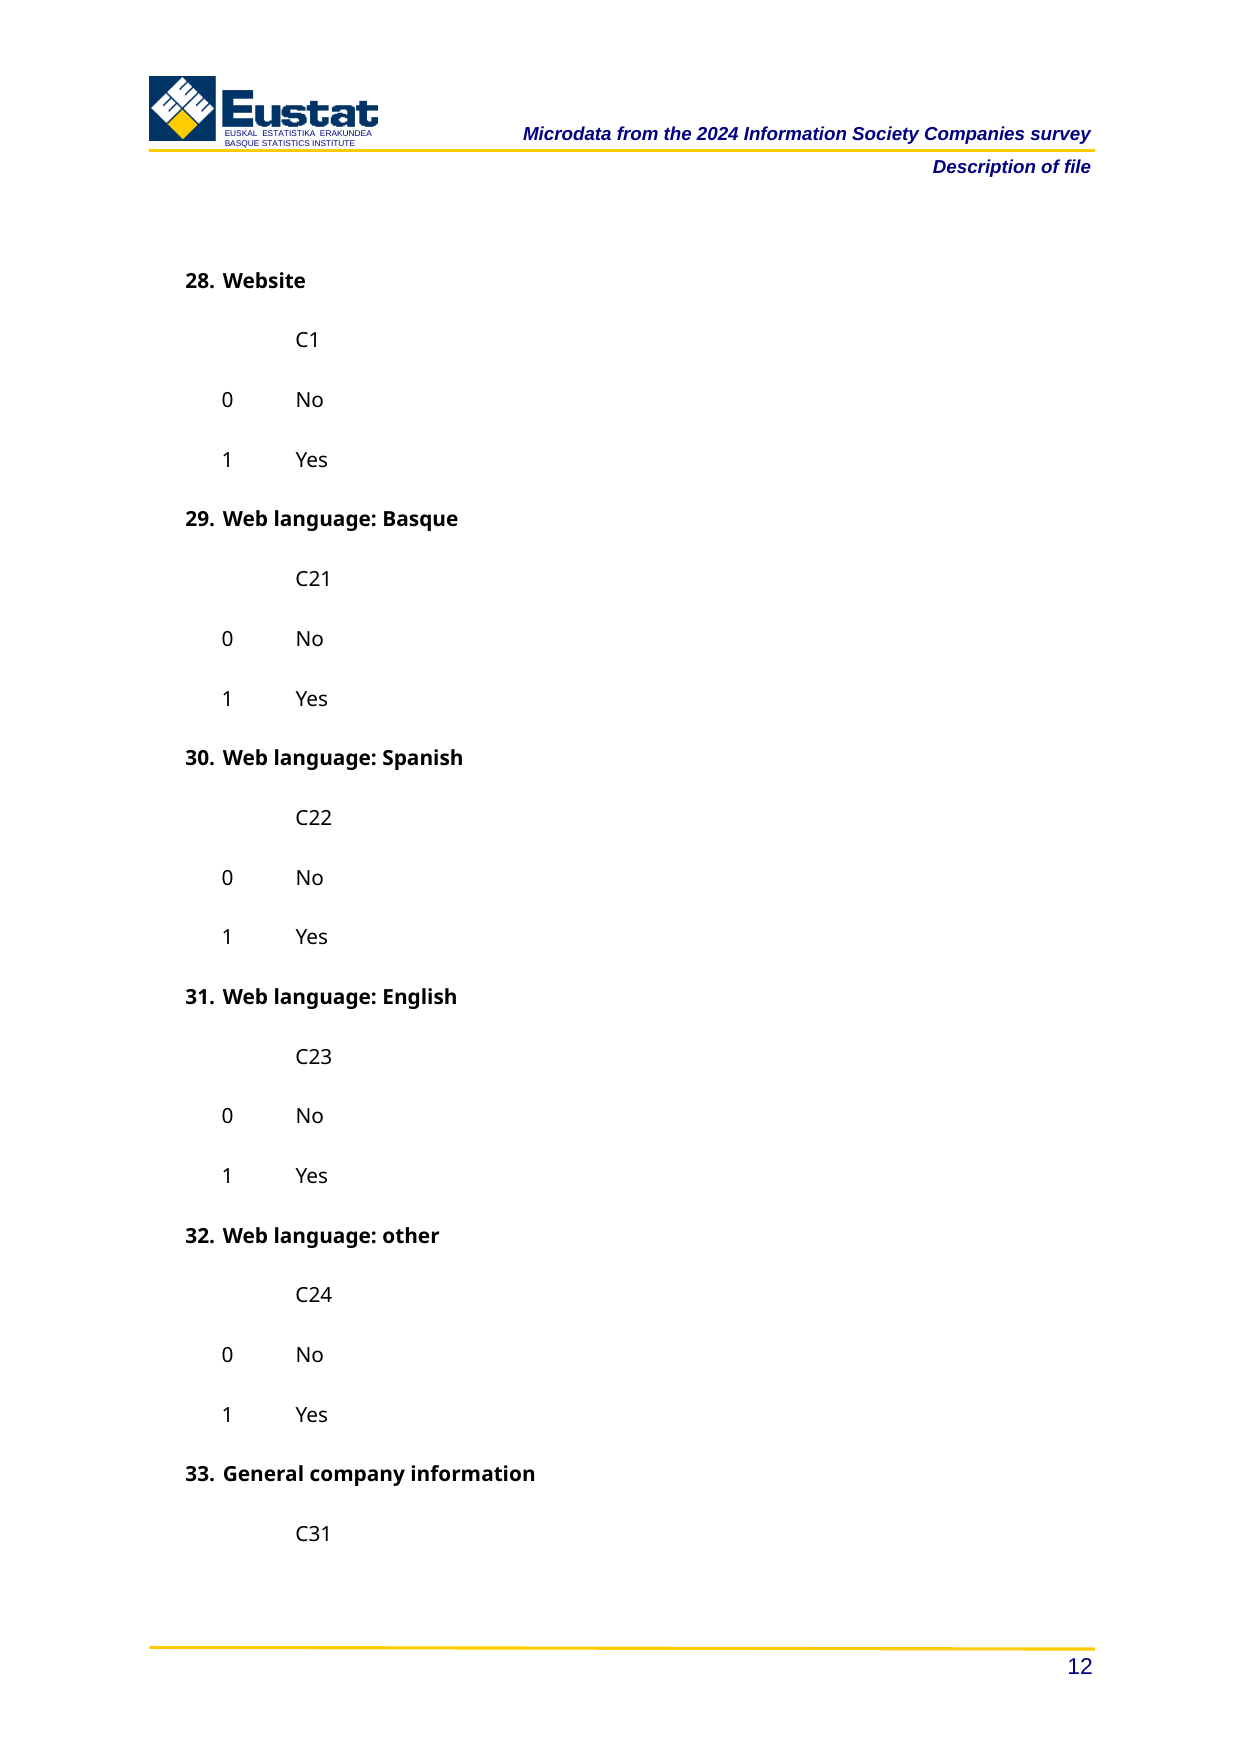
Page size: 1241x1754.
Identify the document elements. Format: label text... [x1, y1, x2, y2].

list 0 No [221, 624, 1092, 652]
list 1 Yes [148, 684, 1092, 712]
list C23 [295, 1042, 1092, 1070]
list C22 [295, 803, 1092, 831]
list C1 [295, 326, 1092, 354]
list 1 Yes [148, 1400, 1092, 1428]
list C31 [295, 1519, 1092, 1548]
list 1 Yes [148, 445, 1092, 473]
picture [149, 76, 378, 141]
list C21 [295, 564, 1092, 593]
list 0 No [221, 1101, 1092, 1130]
list 1 Yes [148, 1161, 1092, 1189]
list General company information [185, 1459, 1092, 1488]
list Web language: Spanish [185, 743, 1092, 772]
list 0 No [221, 863, 1092, 891]
list Web language: other [185, 1221, 1092, 1249]
list 0 No [221, 385, 1092, 414]
list 0 No [221, 1340, 1092, 1369]
list 1 Yes [148, 922, 1092, 951]
list Web language: English [185, 982, 1092, 1011]
list Website [185, 266, 1092, 294]
list Web language: Basque [185, 504, 1092, 533]
list C24 [295, 1281, 1092, 1309]
